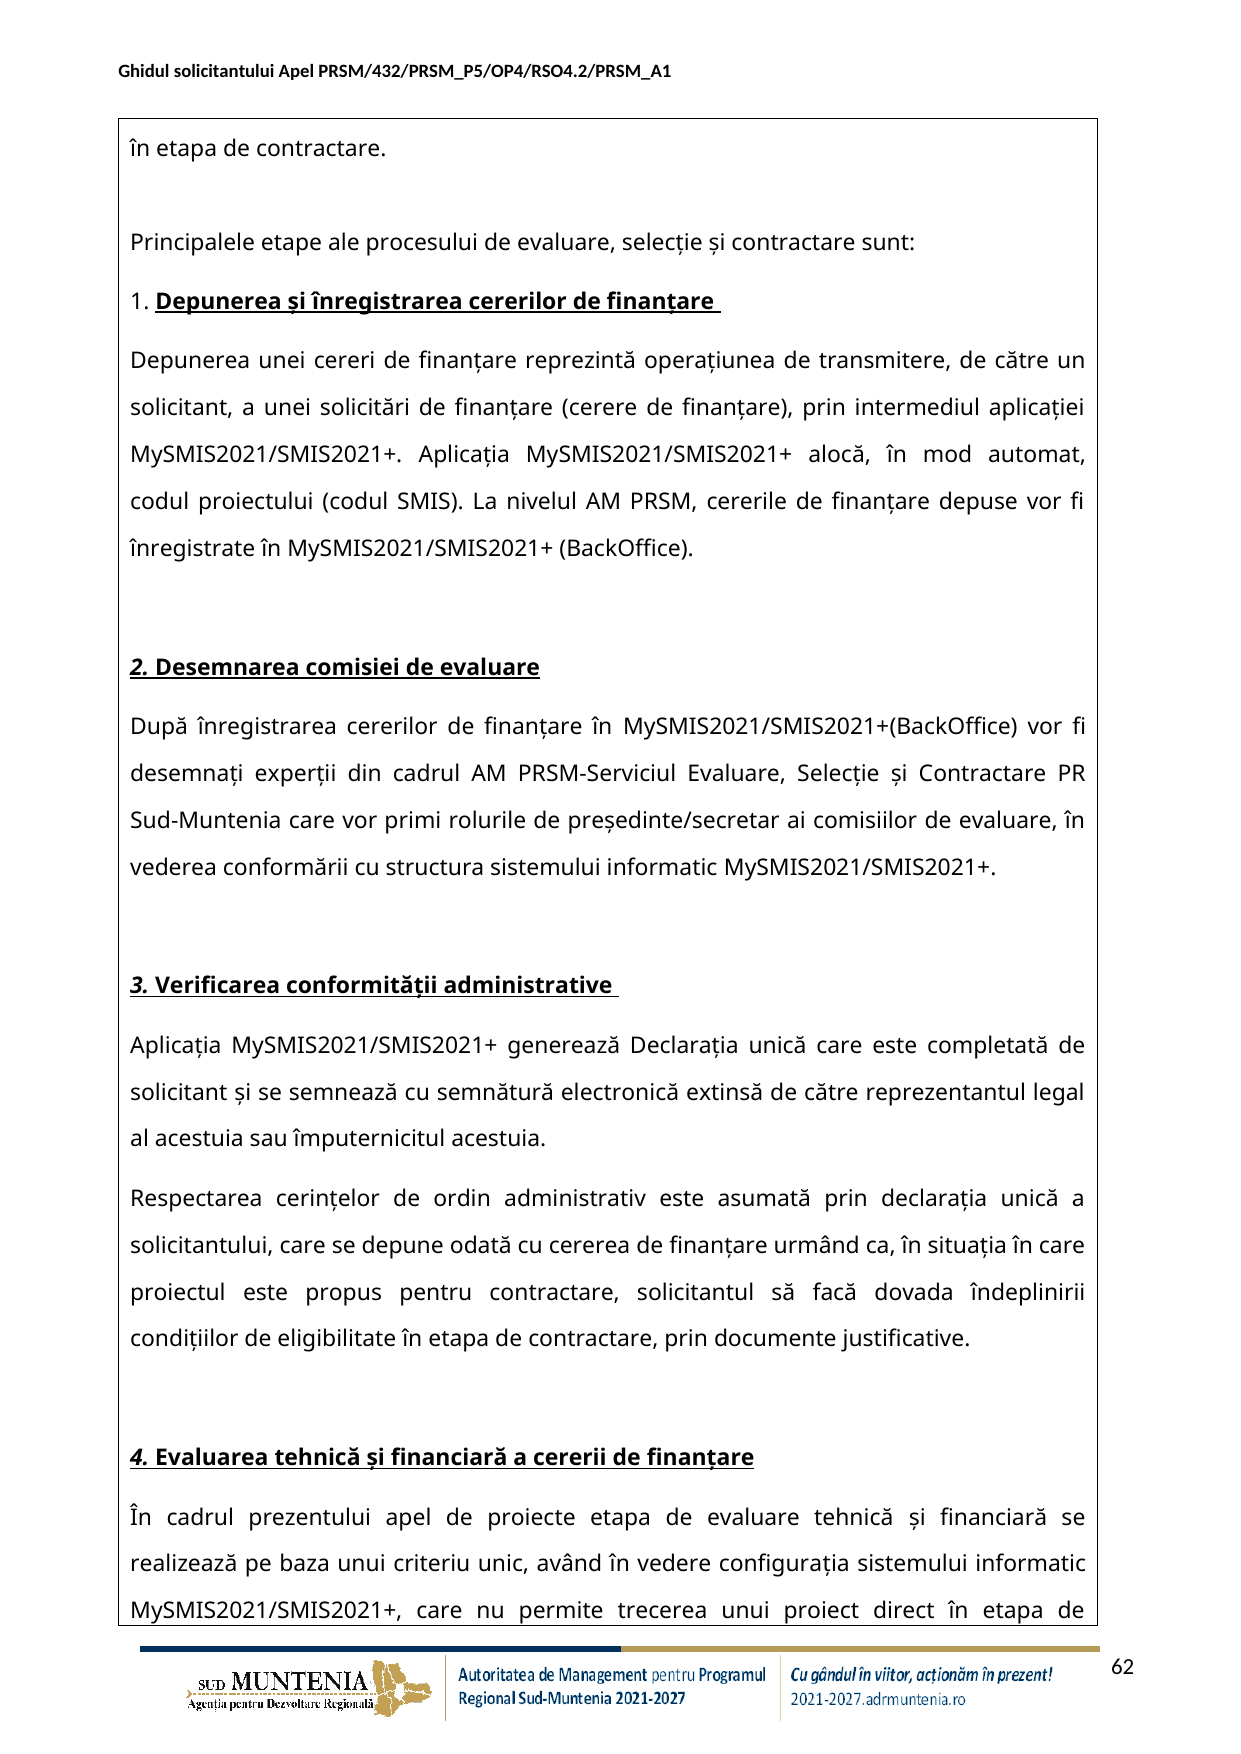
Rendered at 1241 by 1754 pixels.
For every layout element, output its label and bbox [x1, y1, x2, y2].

table_header [119, 119, 1097, 1625]
picture [140, 1646, 1100, 1721]
